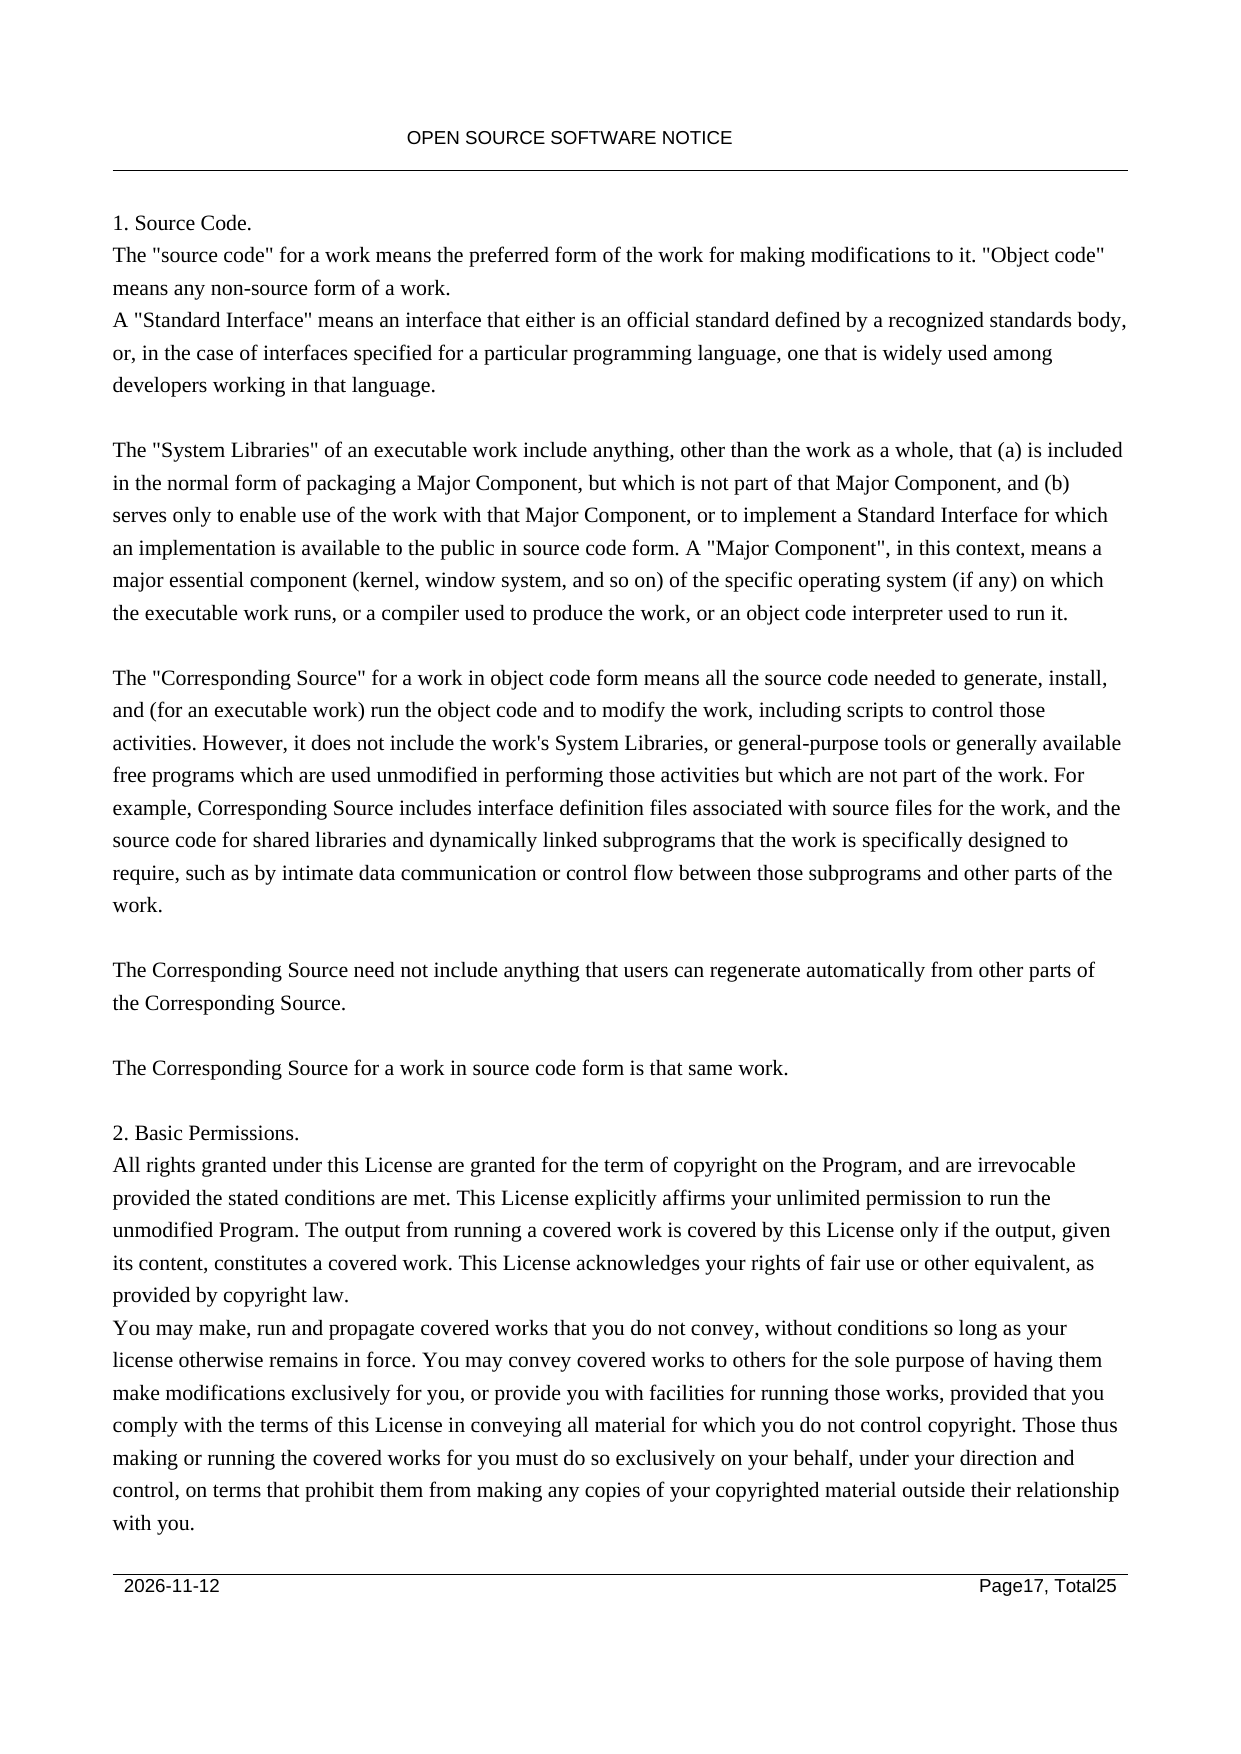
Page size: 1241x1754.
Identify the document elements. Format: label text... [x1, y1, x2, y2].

text 2. Basic Permissions. [112, 1116, 1128, 1149]
text The Corresponding Source for a work in source code form is that same work. [112, 1051, 1128, 1084]
text A "Standard Interface" means an interface that either is an official standard defined by a recognized standards body, or, in the case of interfaces specified for a particular programming language, one that is widely used among developers working in that language. [112, 304, 1128, 401]
text The "System Libraries" of an executable work include anything, other than the work as a whole, that (a) is included in the normal form of packaging a Major Component, but which is not part of that Major Component, and (b) serves only to enable use of the work with that Major Component, or to implement a Standard Interface for which an implementation is available to the public in source code form. A "Major Component", in this context, means a major essential component (kernel, window system, and so on) of the specific operating system (if any) on which the executable work runs, or a compiler used to produce the work, or an object code interpreter used to run it. [112, 434, 1128, 629]
text All rights granted under this License are granted for the term of copyright on the Program, and are irrevocable provided the stated conditions are met. This License explicitly affirms your unlimited permission to run the unmodified Program. The output from running a covered work is covered by this License only if the output, given its content, constitutes a covered work. This License acknowledges your rights of fair use or other equivalent, as provided by copyright law. [112, 1149, 1128, 1311]
text You may make, run and propagate covered works that you do not convey, without conditions so long as your license otherwise remains in force. You may convey covered works to others for the sole purpose of having them make modifications exclusively for you, or provide you with facilities for running those works, provided that you comply with the terms of this License in conveying all material for which you do not control copyright. Those thus making or running the covered works for you must do so exclusively on your behalf, under your direction and control, on terms that prohibit them from making any copies of your copyrighted material outside their relationship with you. [112, 1311, 1128, 1539]
text The Corresponding Source need not include anything that users can regenerate automatically from other parts of the Corresponding Source. [112, 954, 1128, 1019]
text The "Corresponding Source" for a work in object code form means all the source code needed to generate, install, and (for an executable work) run the object code and to modify the work, including scripts to control those activities. However, it does not include the work's System Libraries, or general-purpose tools or generally available free programs which are used unmodified in performing those activities but which are not part of the work. For example, Corresponding Source includes interface definition files associated with source files for the work, and the source code for shared libraries and dynamically linked subprograms that the work is specifically designed to require, such as by intimate data communication or control flow between those subprograms and other parts of the work. [112, 661, 1128, 921]
text The "source code" for a work means the preferred form of the work for making modifications to it. "Object code" means any non-source form of a work. [112, 239, 1128, 304]
text 1. Source Code. [112, 206, 1128, 239]
